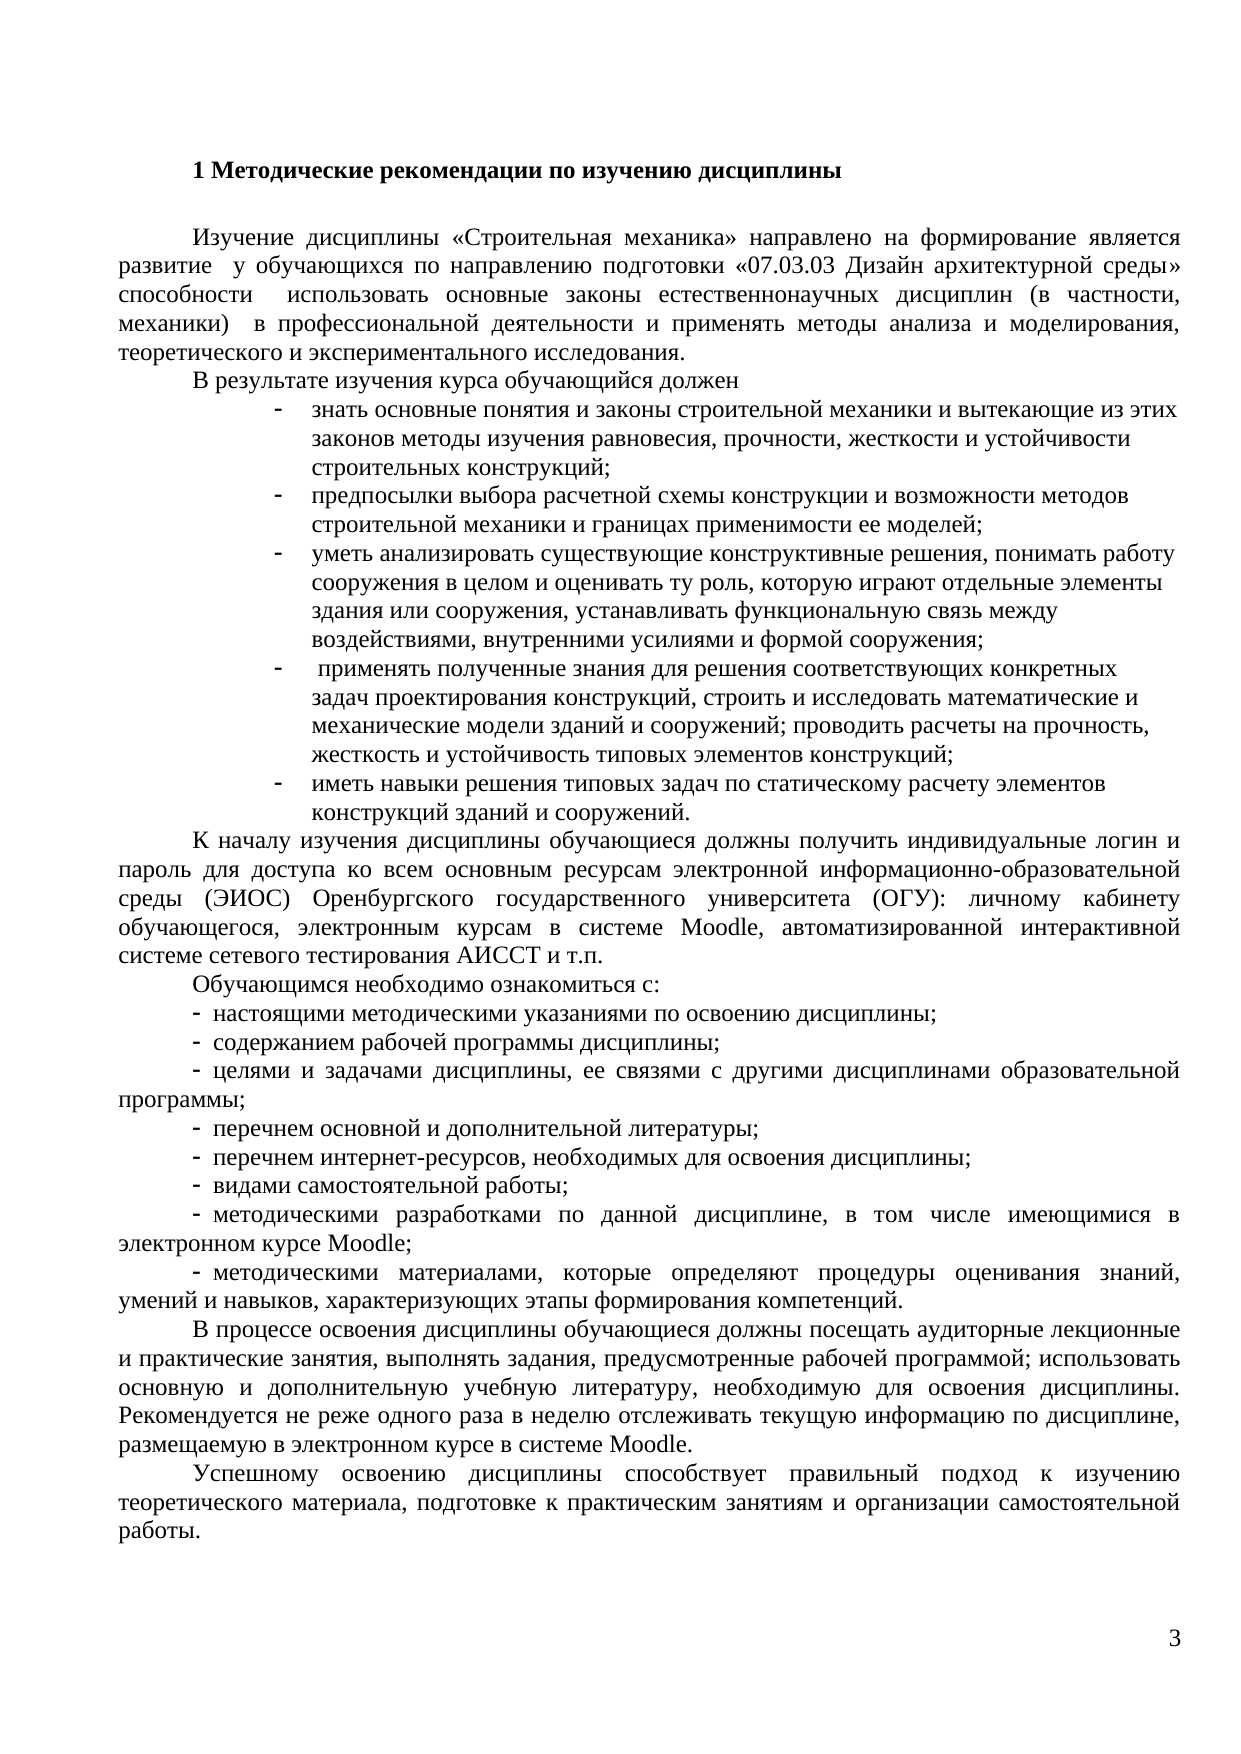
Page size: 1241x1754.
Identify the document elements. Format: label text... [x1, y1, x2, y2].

text В процессе освоения дисциплины обучающиеся должны посещать аудиторные лекционные и практические занятия, выполнять задания, предусмотренные рабочей программой; использовать основную и дополнительную учебную литературу, необходимую для освоения дисциплины. Рекомендуется не реже одного раза в неделю отслеживать текущую информацию по дисциплине, размещаемую в электронном курсе в системе Moodle. [118, 1314, 1181, 1458]
text Изучение дисциплины «Строительная механика» направлено на формирование является развитие у обучающихся по направлению подготовки «07.03.03 Дизайн архитектурной среды» способности использовать основные законы естественнонаучных дисциплин (в частности, механики) в профессиональной деятельности и применять методы анализа и моделирования, теоретического и экспериментального исследования. [118, 222, 1181, 366]
list перечнем интернет-ресурсов, необходимых для освоения дисциплины; [118, 1142, 1181, 1171]
text 1 Методические рекомендации по изучению дисциплины [118, 156, 1181, 184]
list предпосылки выбора расчетной схемы конструкции и возможности методов строительной механики и границах применимости ее моделей; [274, 481, 1181, 538]
list иметь навыки решения типовых задач по статическому расчету элементов конструкций зданий и сооружений. [274, 768, 1181, 826]
list методическими разработками по данной дисциплине, в том числе имеющимися в электронном курсе Moodle; [118, 1199, 1181, 1257]
text В результате изучения курса обучающийся должен [118, 366, 1181, 394]
list настоящими методическими указаниями по освоению дисциплины; [118, 998, 1181, 1027]
text Успешному освоению дисциплины способствует правильный подход к изучению теоретического материала, подготовке к практическим занятиям и организации самостоятельной работы. [118, 1458, 1181, 1544]
text Обучающимся необходимо ознакомиться с: [118, 969, 1181, 998]
list знать основные понятия и законы строительной механики и вытекающие из этих законов методы изучения равновесия, прочности, жесткости и устойчивости строительных конструкций; [274, 394, 1181, 481]
list уметь анализировать существующие конструктивные решения, понимать работу сооружения в целом и оценивать ту роль, которую играют отдельные элементы здания или сооружения, устанавливать функциональную связь между воздействиями, внутренними усилиями и формой сооружения; [274, 538, 1181, 653]
list перечнем основной и дополнительной литературы; [118, 1113, 1181, 1142]
list методическими материалами, которые определяют процедуры оценивания знаний, умений и навыков, характеризующих этапы формирования компетенций. [118, 1257, 1181, 1314]
list содержанием рабочей программы дисциплины; [118, 1027, 1181, 1056]
text К началу изучения дисциплины обучающиеся должны получить индивидуальные логин и пароль для доступа ко всем основным ресурсам электронной информационно-образовательной среды (ЭИОС) Оренбургского государственного университета (ОГУ): личному кабинету обучающегося, электронным курсам в системе Moodle, автоматизированной интерактивной системе сетевого тестирования АИССТ и т.п. [118, 826, 1181, 969]
list видами самостоятельной работы; [118, 1171, 1181, 1199]
list целями и задачами дисциплины, ее связями с другими дисциплинами образовательной программы; [118, 1056, 1181, 1113]
list применять полученные знания для решения соответствующих конкретных задач проектирования конструкций, строить и исследовать математические и механические модели зданий и сооружений; проводить расчеты на прочность, жесткость и устойчивость типовых элементов конструкций; [274, 653, 1181, 768]
